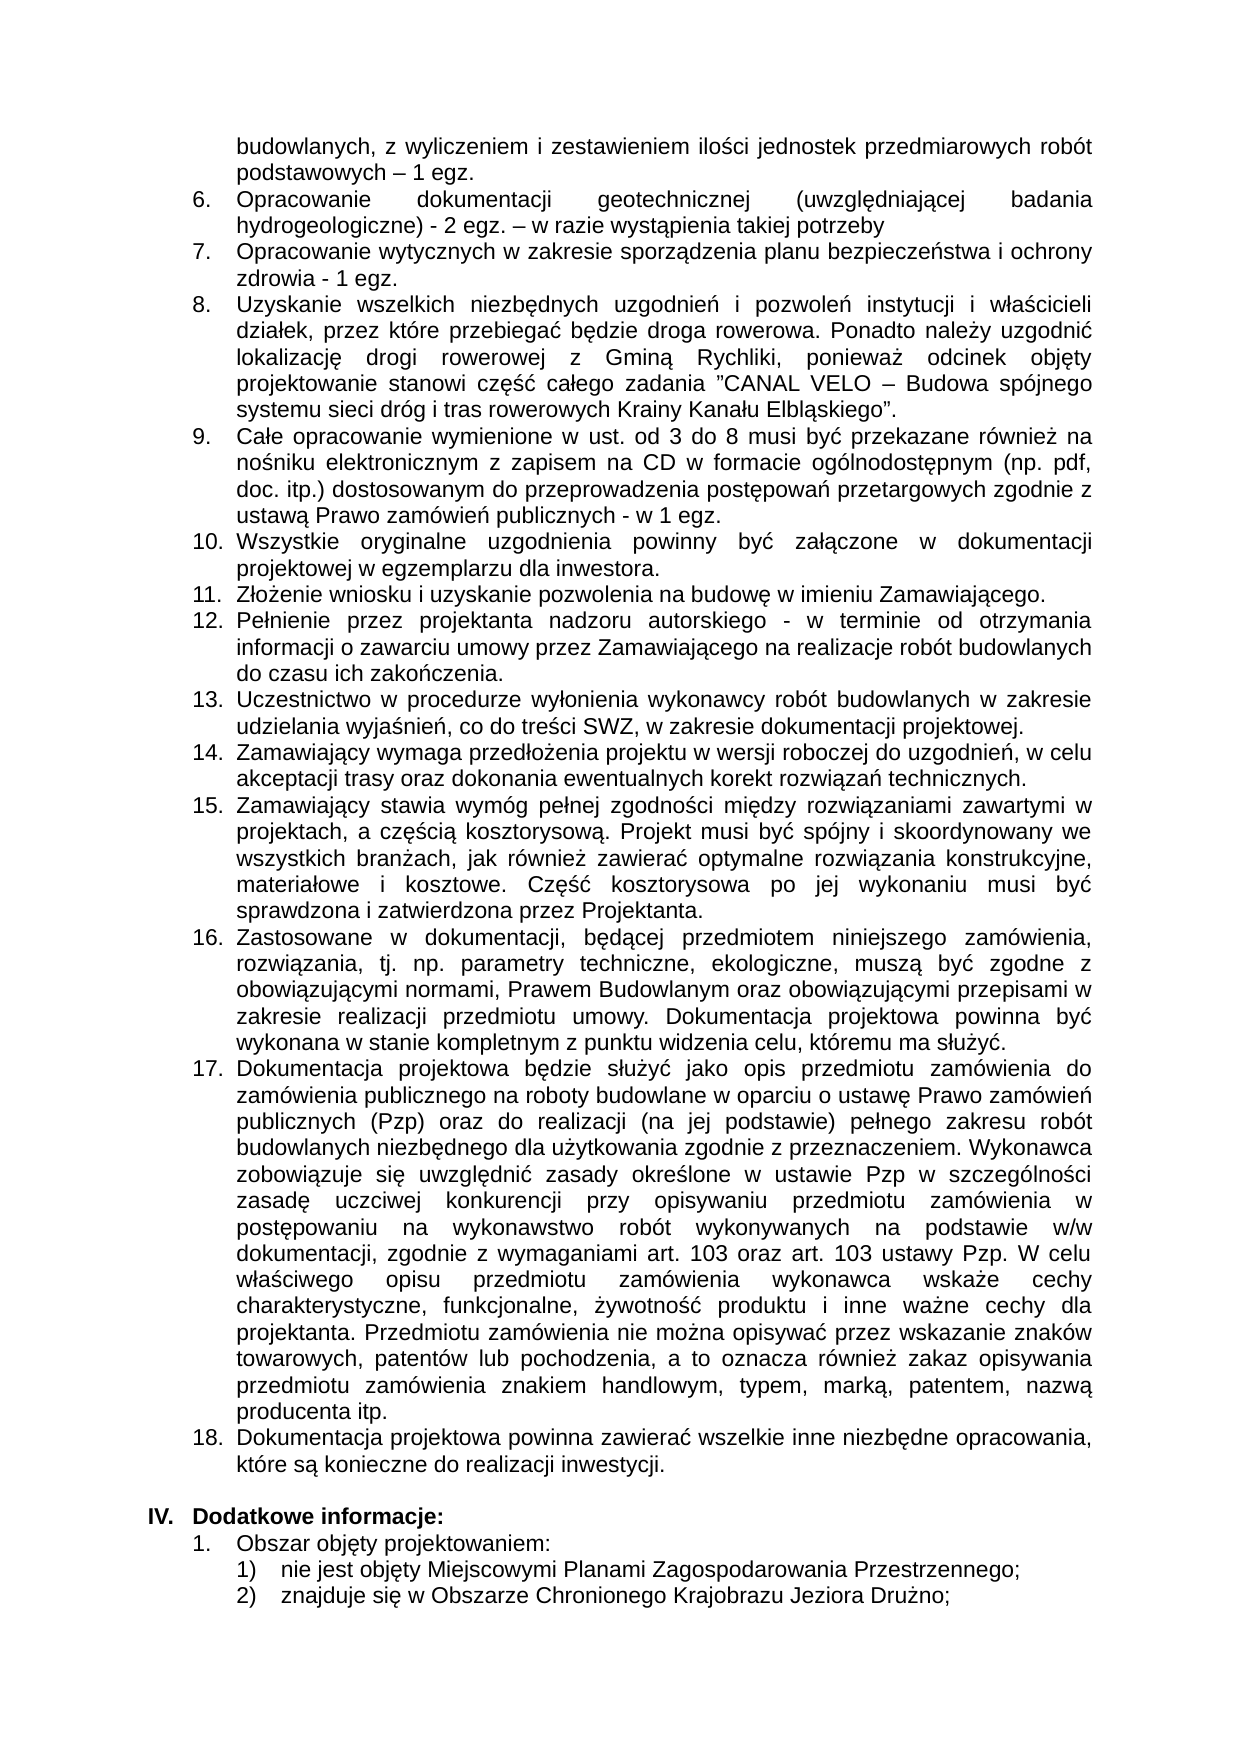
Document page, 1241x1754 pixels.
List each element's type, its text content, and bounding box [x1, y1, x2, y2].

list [192, 133, 1093, 186]
list Pełnienie przez projektanta nadzoru autorskiego - w terminie od otrzymania informacji o zawarciu umowy przez Zamawiającego na realizacje robót budowlanych do czasu ich zakończenia. [192, 607, 1093, 686]
list Złożenie wniosku i uzyskanie pozwolenia na budowę w imieniu Zamawiającego. [192, 581, 1093, 607]
list Całe opracowanie wymienione w ust. od 3 do 8 musi być przekazane również na nośniku elektronicznym z zapisem na CD w formacie ogólnodostępnym (np. pdf, doc. itp.) dostosowanym do przeprowadzenia postępowań przetargowych zgodnie z ustawą Prawo zamówień publicznych - w 1 egz. [192, 423, 1093, 528]
list Zamawiający stawia wymóg pełnej zgodności między rozwiązaniami zawartymi w projektach, a częścią kosztorysową. Projekt musi być spójny i skoordynowany we wszystkich branżach, jak również zawierać optymalne rozwiązania konstrukcyjne, materiałowe i kosztowe. Część kosztorysowa po jej wykonaniu musi być sprawdzona i zatwierdzona przez Projektanta. [192, 792, 1093, 923]
list Dokumentacja projektowa powinna zawierać wszelkie inne niezbędne opracowania, które są konieczne do realizacji inwestycji. [192, 1424, 1093, 1477]
list Opracowanie wytycznych w zakresie sporządzenia planu bezpieczeństwa i ochrony zdrowia - 1 egz. [192, 238, 1093, 291]
list Uzyskanie wszelkich niezbędnych uzgodnień i pozwoleń instytucji i właścicieli działek, przez które przebiegać będzie droga rowerowa. Ponadto należy uzgodnić lokalizację drogi rowerowej z Gminą Rychliki, ponieważ odcinek objęty projektowanie stanowi część całego zadania ”CANAL VELO – Budowa spójnego systemu sieci dróg i tras rowerowych Krainy Kanału Elbląskiego”. [192, 291, 1093, 423]
list nie jest objęty Miejscowymi Planami Zagospodarowania Przestrzennego; [236, 1556, 1093, 1582]
list Obszar objęty projektowaniem: [192, 1530, 1093, 1556]
list Zastosowane w dokumentacji, będącej przedmiotem niniejszego zamówienia, rozwiązania, tj. np. parametry techniczne, ekologiczne, muszą być zgodne z obowiązującymi normami, Prawem Budowlanym oraz obowiązującymi przepisami w zakresie realizacji przedmiotu umowy. Dokumentacja projektowa powinna być wykonana w stanie kompletnym z punktu widzenia celu, któremu ma służyć. [192, 923, 1093, 1055]
list Opracowanie dokumentacji geotechnicznej (uwzględniającej badania hydrogeologiczne) - 2 egz. – w razie wystąpienia takiej potrzeby [192, 186, 1093, 238]
list Wszystkie oryginalne uzgodnienia powinny być załączone w dokumentacji projektowej w egzemplarzu dla inwestora. [192, 528, 1093, 581]
list Dodatkowe informacje: [148, 1503, 1093, 1530]
list Zamawiający wymaga przedłożenia projektu w wersji roboczej do uzgodnień, w celu akceptacji trasy oraz dokonania ewentualnych korekt rozwiązań technicznych. [192, 739, 1093, 792]
list Uczestnictwo w procedurze wyłonienia wykonawcy robót budowlanych w zakresie udzielania wyjaśnień, co do treści SWZ, w zakresie dokumentacji projektowej. [192, 686, 1093, 739]
list Dokumentacja projektowa będzie służyć jako opis przedmiotu zamówienia do zamówienia publicznego na roboty budowlane w oparciu o ustawę Prawo zamówień publicznych (Pzp) oraz do realizacji (na jej podstawie) pełnego zakresu robót budowlanych niezbędnego dla użytkowania zgodnie z przeznaczeniem. Wykonawca zobowiązuje się uwzględnić zasady określone w ustawie Pzp w szczególności zasadę uczciwej konkurencji przy opisywaniu przedmiotu zamówienia w postępowaniu na wykonawstwo robót wykonywanych na podstawie w/w dokumentacji, zgodnie z wymaganiami art. 103 oraz art. 103 ustawy Pzp. W celu właściwego opisu przedmiotu zamówienia wykonawca wskaże cechy charakterystyczne, funkcjonalne, żywotność produktu i inne ważne cechy dla projektanta. Przedmiotu zamówienia nie można opisywać przez wskazanie znaków towarowych, patentów lub pochodzenia, a to oznacza również zakaz opisywania przedmiotu zamówienia znakiem handlowym, typem, marką, patentem, nazwą producenta itp. [192, 1055, 1093, 1424]
list znajduje się w Obszarze Chronionego Krajobrazu Jeziora Drużno; [236, 1582, 1093, 1609]
